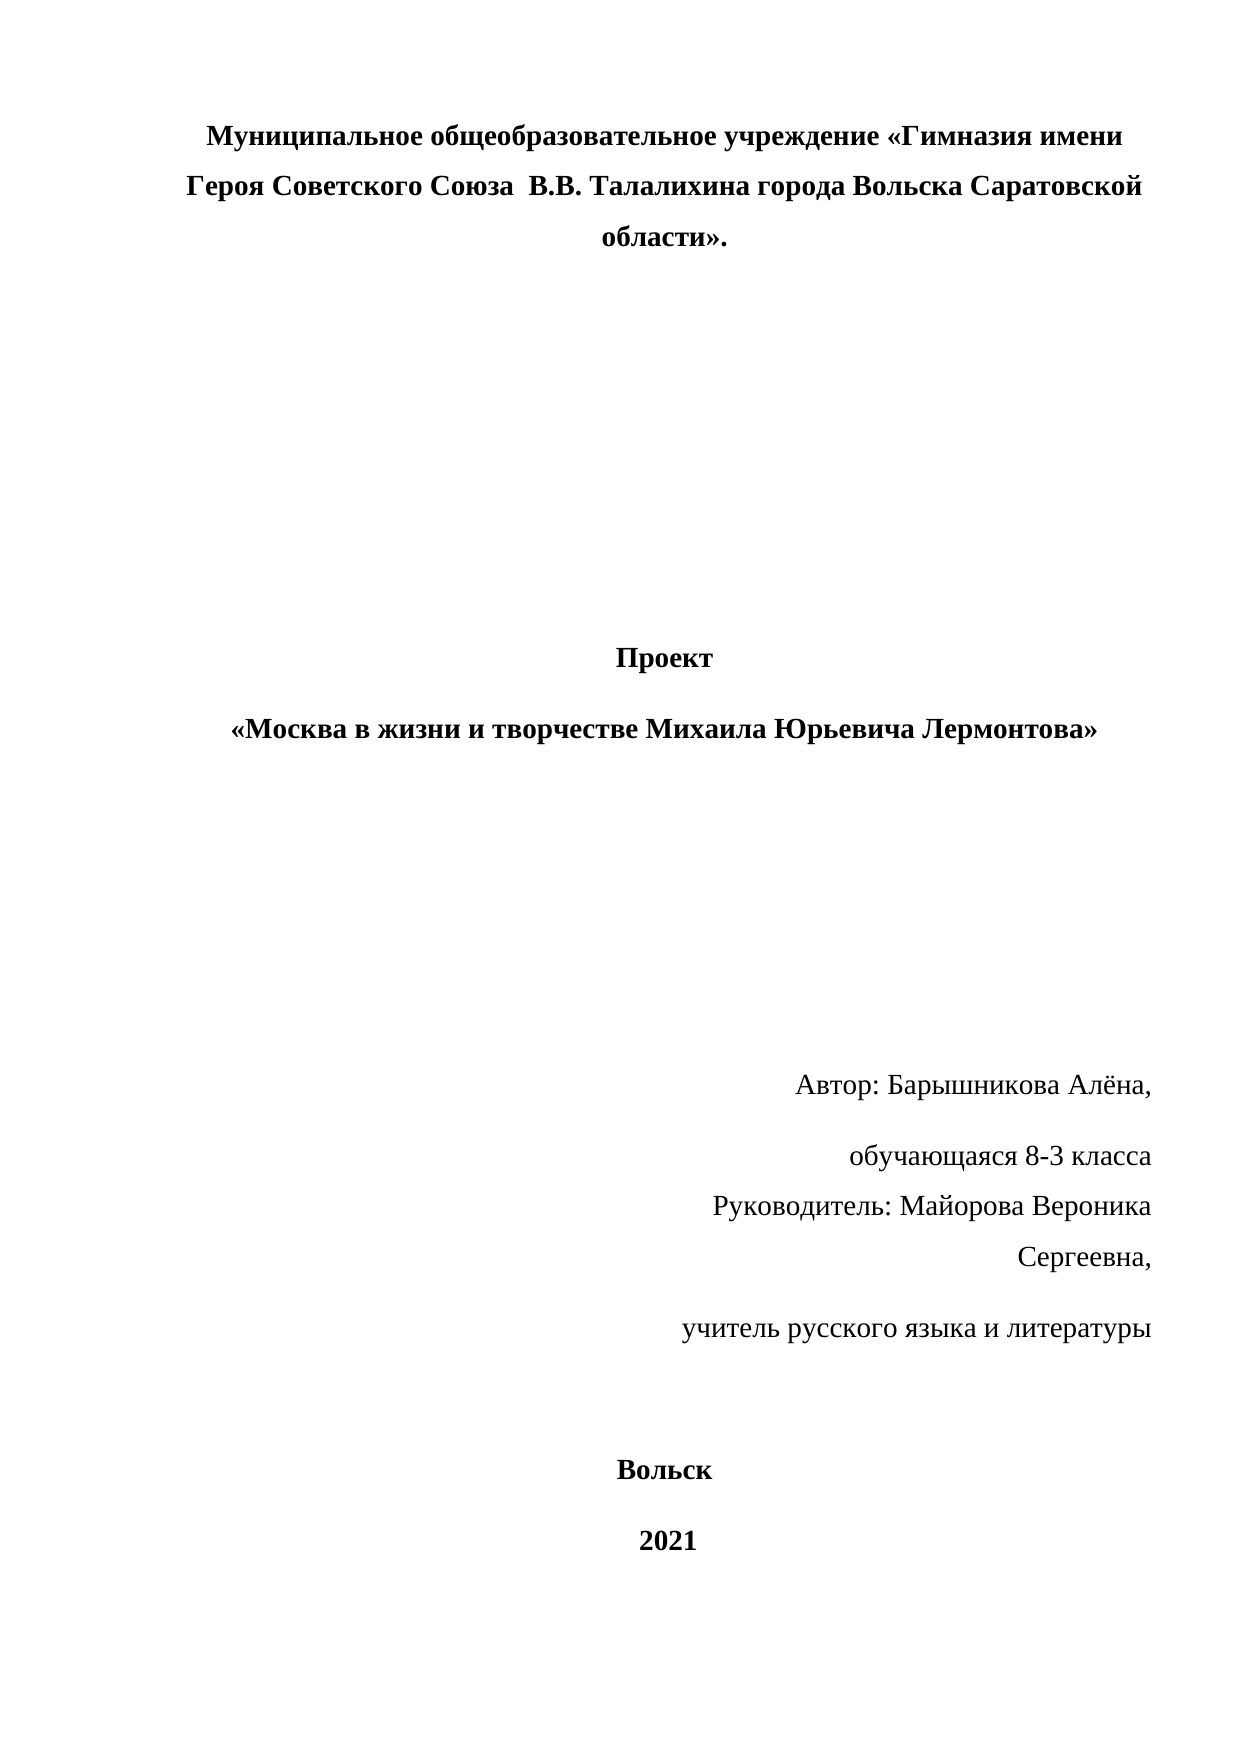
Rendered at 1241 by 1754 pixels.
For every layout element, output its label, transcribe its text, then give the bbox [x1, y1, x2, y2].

text Проект [177, 640, 1152, 674]
text «Москва в жизни и творчестве Михаила Юрьевича Лермонтова» [177, 711, 1152, 745]
text Муниципальное общеобразовательное учреждение «Гимназия имени Героя Советского Союза В.В. Талалихина города Вольска Саратовской области». [177, 118, 1152, 252]
text обучающаяся 8-3 класса [177, 1138, 1152, 1172]
text Вольск [177, 1452, 1152, 1486]
text 2021 [177, 1523, 1152, 1557]
text Автор: Барышникова Алёна, [177, 1067, 1152, 1101]
text Руководитель: Майорова Вероника Сергеевна, [177, 1188, 1152, 1272]
text учитель русского языка и литературы [177, 1310, 1152, 1343]
